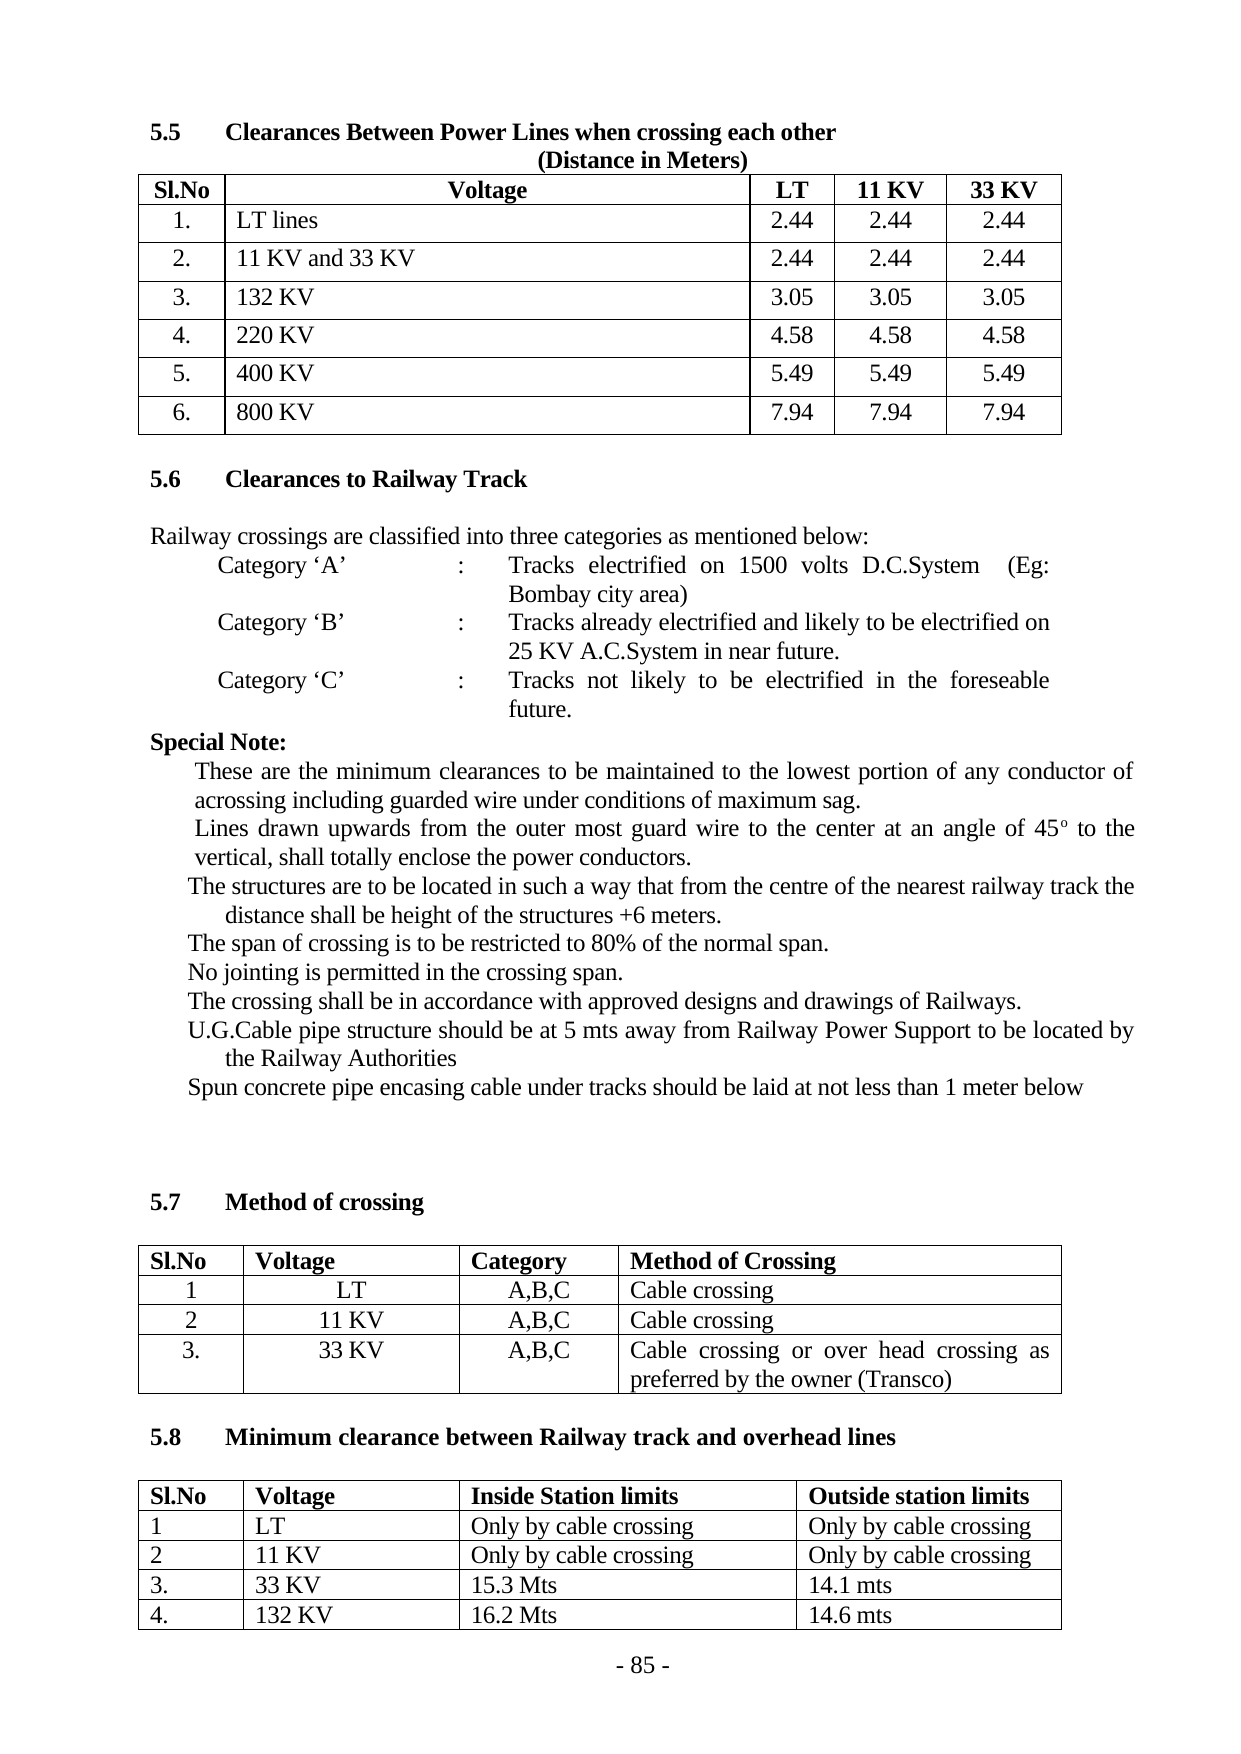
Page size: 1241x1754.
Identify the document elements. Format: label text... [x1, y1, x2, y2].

text U.G.Cable pipe structure should be at 5 mts away from Railway Power Support to be located by the Railway Authorities [187, 1015, 1135, 1072]
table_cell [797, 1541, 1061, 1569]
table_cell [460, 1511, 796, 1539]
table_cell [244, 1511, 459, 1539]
text Special Note: [150, 727, 1135, 756]
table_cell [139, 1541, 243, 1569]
text The crossing shall be in accordance with approved designs and drawings of Railways. [187, 986, 1135, 1015]
text Railway crossings are classified into three categories as mentioned below: [150, 521, 1135, 550]
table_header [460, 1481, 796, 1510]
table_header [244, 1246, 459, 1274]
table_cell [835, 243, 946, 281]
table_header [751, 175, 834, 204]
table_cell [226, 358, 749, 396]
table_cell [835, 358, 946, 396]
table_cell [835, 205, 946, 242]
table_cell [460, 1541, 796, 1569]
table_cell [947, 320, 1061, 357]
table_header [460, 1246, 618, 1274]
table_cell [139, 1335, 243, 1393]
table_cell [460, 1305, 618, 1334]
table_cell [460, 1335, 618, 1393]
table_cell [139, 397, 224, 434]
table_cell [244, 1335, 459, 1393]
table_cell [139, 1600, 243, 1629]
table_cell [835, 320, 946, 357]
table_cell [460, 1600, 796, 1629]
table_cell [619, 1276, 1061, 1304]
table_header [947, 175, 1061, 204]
text Lines drawn upwards from the outer most guard wire to the center at an angle of 45o to the vertical, shall totally enclose the power conductors. [194, 813, 1135, 871]
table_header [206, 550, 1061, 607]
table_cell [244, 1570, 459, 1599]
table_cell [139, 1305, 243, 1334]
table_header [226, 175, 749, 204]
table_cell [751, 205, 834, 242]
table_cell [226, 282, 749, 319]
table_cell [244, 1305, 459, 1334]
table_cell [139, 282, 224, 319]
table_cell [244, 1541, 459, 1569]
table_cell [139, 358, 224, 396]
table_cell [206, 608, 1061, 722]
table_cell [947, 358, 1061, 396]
text (Distance in Meters) [150, 145, 1135, 174]
text 5.8 Minimum clearance between Railway track and overhead lines [150, 1422, 1135, 1451]
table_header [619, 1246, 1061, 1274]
text These are the minimum clearances to be maintained to the lowest portion of any conductor of acrossing including guarded wire under conditions of maximum sag. [194, 756, 1135, 813]
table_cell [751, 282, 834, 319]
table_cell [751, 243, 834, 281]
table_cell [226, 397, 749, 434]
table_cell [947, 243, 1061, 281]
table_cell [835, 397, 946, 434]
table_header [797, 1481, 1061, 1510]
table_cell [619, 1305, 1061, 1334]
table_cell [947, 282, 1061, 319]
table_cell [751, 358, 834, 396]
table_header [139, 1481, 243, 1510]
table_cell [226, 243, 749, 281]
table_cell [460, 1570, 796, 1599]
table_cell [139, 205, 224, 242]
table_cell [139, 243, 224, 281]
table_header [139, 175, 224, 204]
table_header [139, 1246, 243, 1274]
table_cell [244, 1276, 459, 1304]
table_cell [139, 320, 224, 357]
text 5.7 Method of crossing [150, 1187, 1135, 1216]
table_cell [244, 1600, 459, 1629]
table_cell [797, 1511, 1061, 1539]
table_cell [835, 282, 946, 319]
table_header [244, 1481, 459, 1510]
text The span of crossing is to be restricted to 80% of the normal span. [187, 928, 1135, 957]
text Spun concrete pipe encasing cable under tracks should be laid at not less than 1 meter below [187, 1072, 1135, 1101]
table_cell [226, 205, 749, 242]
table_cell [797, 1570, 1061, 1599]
text No jointing is permitted in the crossing span. [187, 957, 1135, 986]
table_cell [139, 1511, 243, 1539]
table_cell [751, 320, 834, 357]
text The structures are to be located in such a way that from the centre of the nearest railway track the distance shall be height of the structures +6 meters. [187, 871, 1135, 928]
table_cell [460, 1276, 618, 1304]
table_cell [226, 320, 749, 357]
text 5.5 Clearances Between Power Lines when crossing each other [150, 117, 1135, 145]
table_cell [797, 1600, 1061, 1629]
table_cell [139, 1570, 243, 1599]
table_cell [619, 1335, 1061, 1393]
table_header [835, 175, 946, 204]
text 5.6 Clearances to Railway Track [150, 464, 1135, 492]
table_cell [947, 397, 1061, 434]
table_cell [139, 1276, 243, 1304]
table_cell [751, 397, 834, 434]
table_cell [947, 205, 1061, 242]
